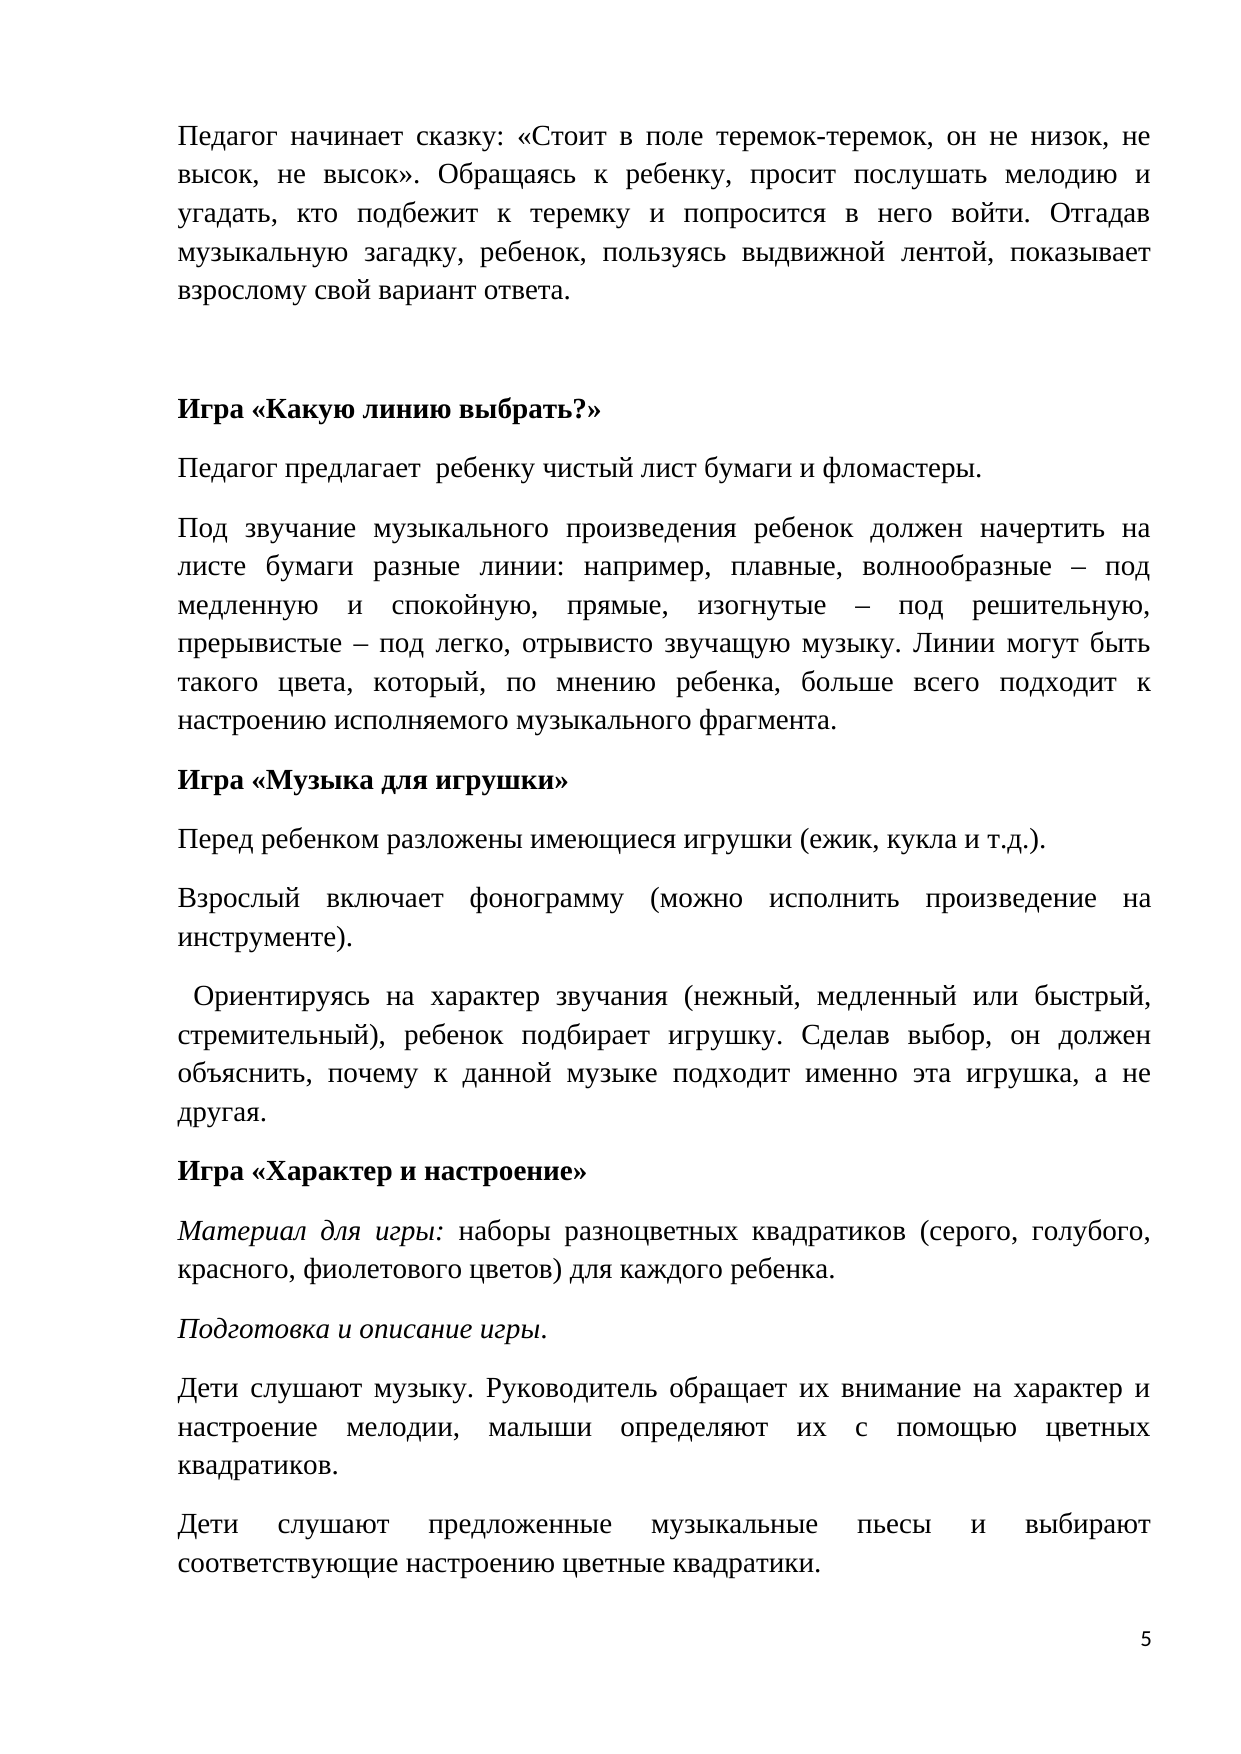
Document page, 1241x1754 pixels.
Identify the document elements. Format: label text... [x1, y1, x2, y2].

text Перед ребенком разложены имеющиеся игрушки (ежик, кукла и т.д.). [177, 821, 1152, 855]
text Игра «Характер и настроение» [177, 1153, 1152, 1187]
text Материал для игры: наборы разноцветных квадратиков (серого, голубого, красного, фиолетового цветов) для каждого ребенка. [177, 1213, 1152, 1285]
text Ориентируясь на характер звучания (нежный, медленный или быстрый, стремительный), ребенок подбирает игрушку. Сделав выбор, он должен объяснить, почему к данной музыке подходит именно эта игрушка, а не другая. [177, 978, 1152, 1128]
text Подготовка и описание игры. [177, 1311, 1152, 1344]
text Дети слушают предложенные музыкальные пьесы и выбирают соответствующие настроению цветные квадратики. [177, 1507, 1152, 1579]
text Игра «Какую линию выбрать?» [177, 391, 1152, 424]
text Педагог предлагает ребенку чистый лист бумаги и фломастеры. [177, 450, 1152, 484]
text Дети слушают музыку. Руководитель обращает их внимание на характер и настроение мелодии, малыши определяют их с помощью цветных квадратиков. [177, 1370, 1152, 1481]
text Игра «Музыка для игрушки» [177, 762, 1152, 795]
text Взрослый включает фонограмму (можно исполнить произведение на инструменте). [177, 881, 1152, 953]
text Педагог начинает сказку: «Стоит в поле теремок-теремок, он не низок, не высок, не высок». Обращаясь к ребенку, просит послушать мелодию и угадать, кто подбежит к теремку и попросится в него войти. Отгадав музыкальную загадку, ребенок, пользуясь выдвижной лентой, показывает взрослому свой вариант ответа. [177, 118, 1152, 306]
text Под звучание музыкального произведения ребенок должен начертить на листе бумаги разные линии: например, плавные, волнообразные – под медленную и спокойную, прямые, изогнутые – под решительную, прерывистые – под легко, отрывисто звучащую музыку. Линии могут быть такого цвета, который, по мнению ребенка, больше всего подходит к настроению исполняемого музыкального фрагмента. [177, 510, 1152, 736]
